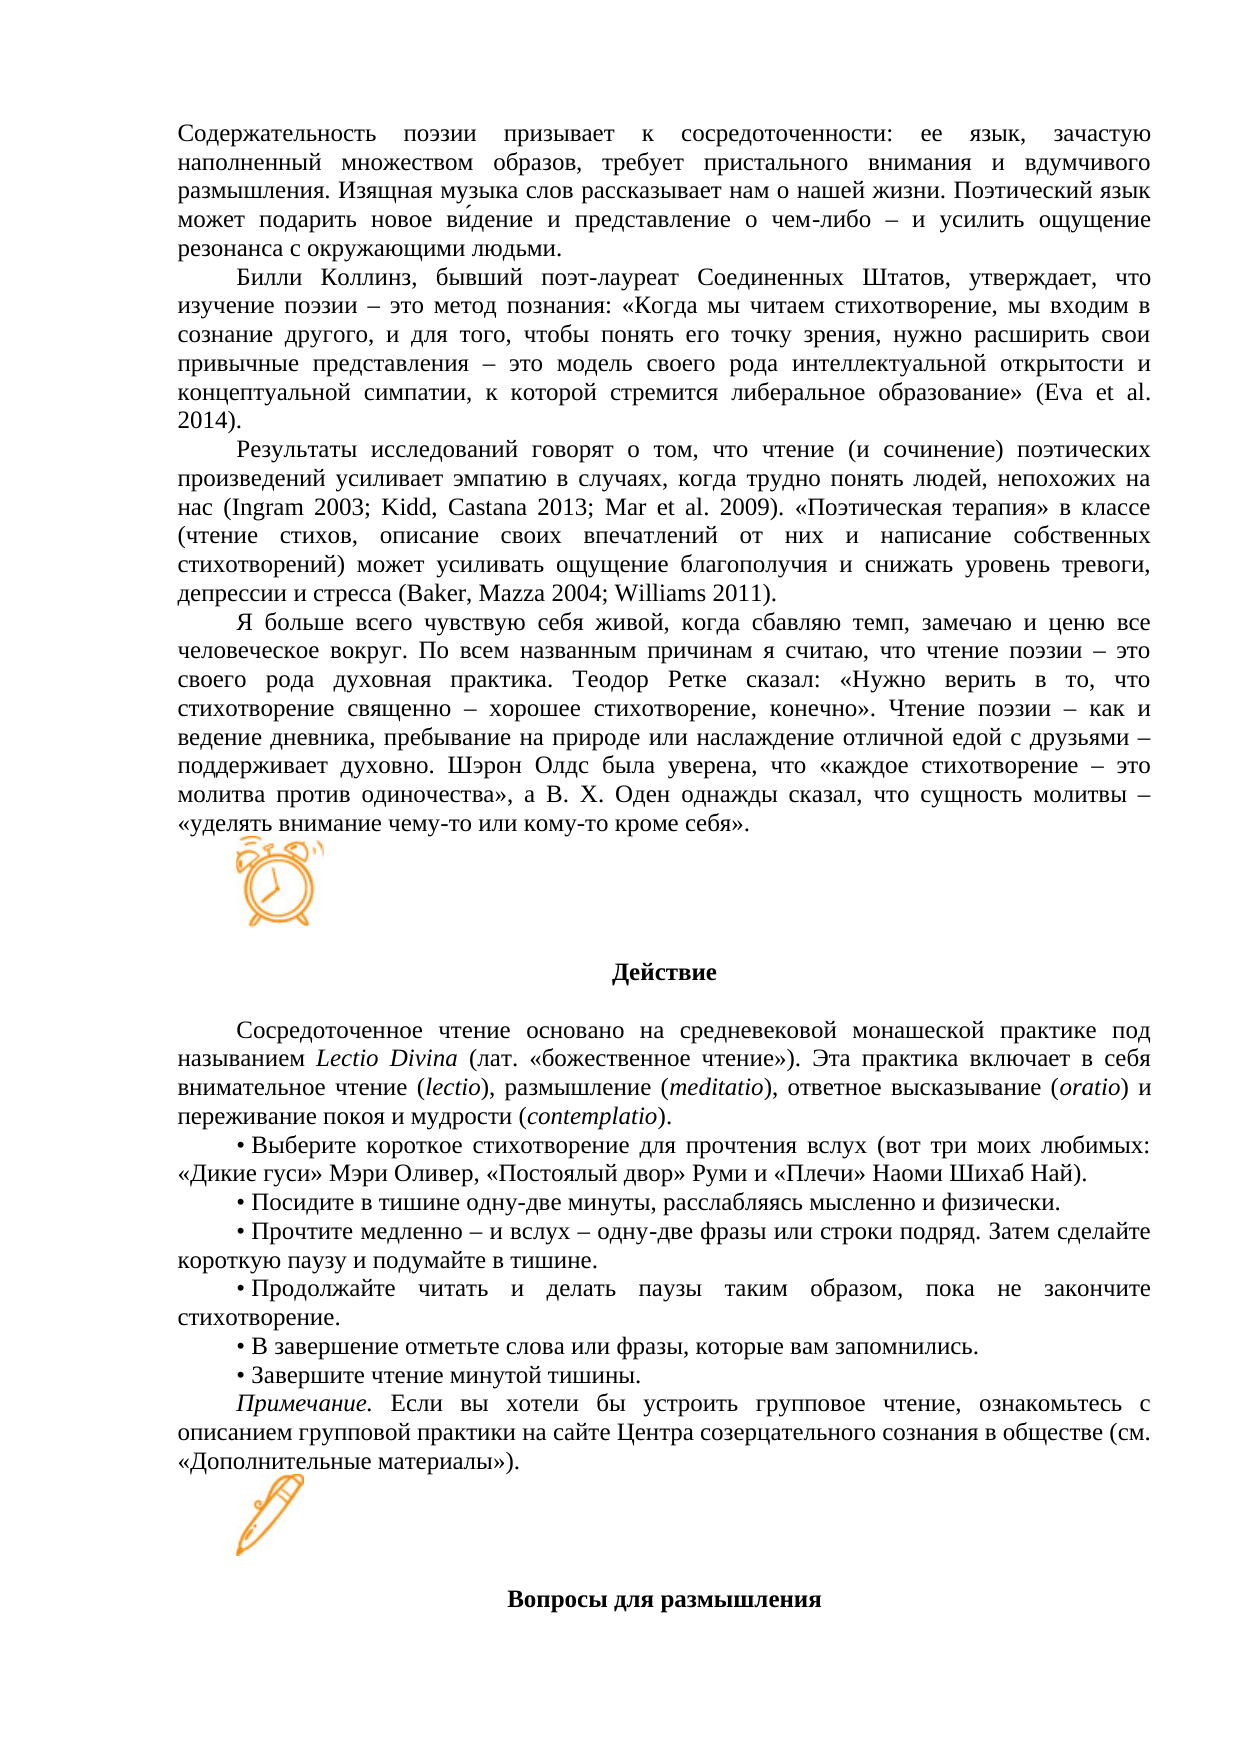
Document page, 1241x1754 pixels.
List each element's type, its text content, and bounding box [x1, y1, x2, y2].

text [177, 118, 1152, 262]
text • В завершение отметьте слова или фразы, которые вам запомнились. [177, 1331, 1152, 1360]
text Примечание. Если вы хотели бы устроить групповое чтение, ознакомьтесь с описанием групповой практики на сайте Центра созерцательного сознания в обществе (см. «Дополнительные материалы»). [177, 1388, 1152, 1475]
picture [236, 1474, 304, 1556]
text Я больше всего чувствую себя живой, когда сбавляю темп, замечаю и ценю все человеческое вокруг. По всем названным причинам я считаю, что чтение поэзии – это своего рода духовная практика. Теодор Ретке сказал: «Нужно верить в то, что стихотворение священно – хорошее стихотворение, конечно». Чтение поэзии – как и ведение дневника, пребывание на природе или наслаждение отличной едой с друзьями – поддерживает духовно. Шэрон Олдс была уверена, что «каждое стихотворение – это молитва против одиночества», а В. Х. Оден однажды сказал, что сущность молитвы – «уделять внимание чему-то или кому-то кроме себя». [177, 607, 1152, 837]
text Результаты исследований говорят о том, что чтение (и сочинение) поэтических произведений усиливает эмпатию в случаях, когда трудно понять людей, непохожих на нас (Ingram 2003; Kidd, Castana 2013; Mar et al. 2009). «Поэтическая терапия» в классе (чтение стихов, описание своих впечатлений от них и написание собственных стихотворений) может усиливать ощущение благополучия и снижать уровень тревоги, депрессии и стресса (Baker, Mazza 2004; Williams 2011). [177, 434, 1152, 607]
text • Посидите в тишине одну-две минуты, расслабляясь мысленно и физически. [177, 1187, 1152, 1216]
text • Завершите чтение минутой тишины. [177, 1360, 1152, 1388]
text • Выберите короткое стихотворение для прочтения вслух (вот три моих любимых: «Дикие гуси» Мэри Оливер, «Постоялый двор» Руми и «Плечи» Наоми Шихаб Най). [177, 1130, 1152, 1187]
picture [236, 836, 324, 929]
subtitle Вопросы для размышления [177, 1584, 1152, 1613]
text Сосредоточенное чтение основано на средневековой монашеской практике под называнием Lectio Divina (лат. «божественное чтение»). Эта практика включает в себя внимательное чтение (lectio), размышление (meditatio), ответное высказывание (oratio) и переживание покоя и мудрости (contemplatio). [177, 1015, 1152, 1130]
text • Продолжайте читать и делать паузы таким образом, пока не закончите стихотворение. [177, 1273, 1152, 1331]
text Билли Коллинз, бывший поэт-лауреат Соединенных Штатов, утверждает, что изучение поэзии – это метод познания: «Когда мы читаем стихотворение, мы входим в сознание другого, и для того, чтобы понять его точку зрения, нужно расширить свои привычные представления – это модель своего рода интеллектуальной открытости и концептуальной симпатии, к которой стремится либеральное образование» (Eva et al. 2014). [177, 262, 1152, 434]
subtitle Действие [177, 957, 1152, 986]
text • Прочтите медленно – и вслух – одну-две фразы или строки подряд. Затем сделайте короткую паузу и подумайте в тишине. [177, 1216, 1152, 1273]
